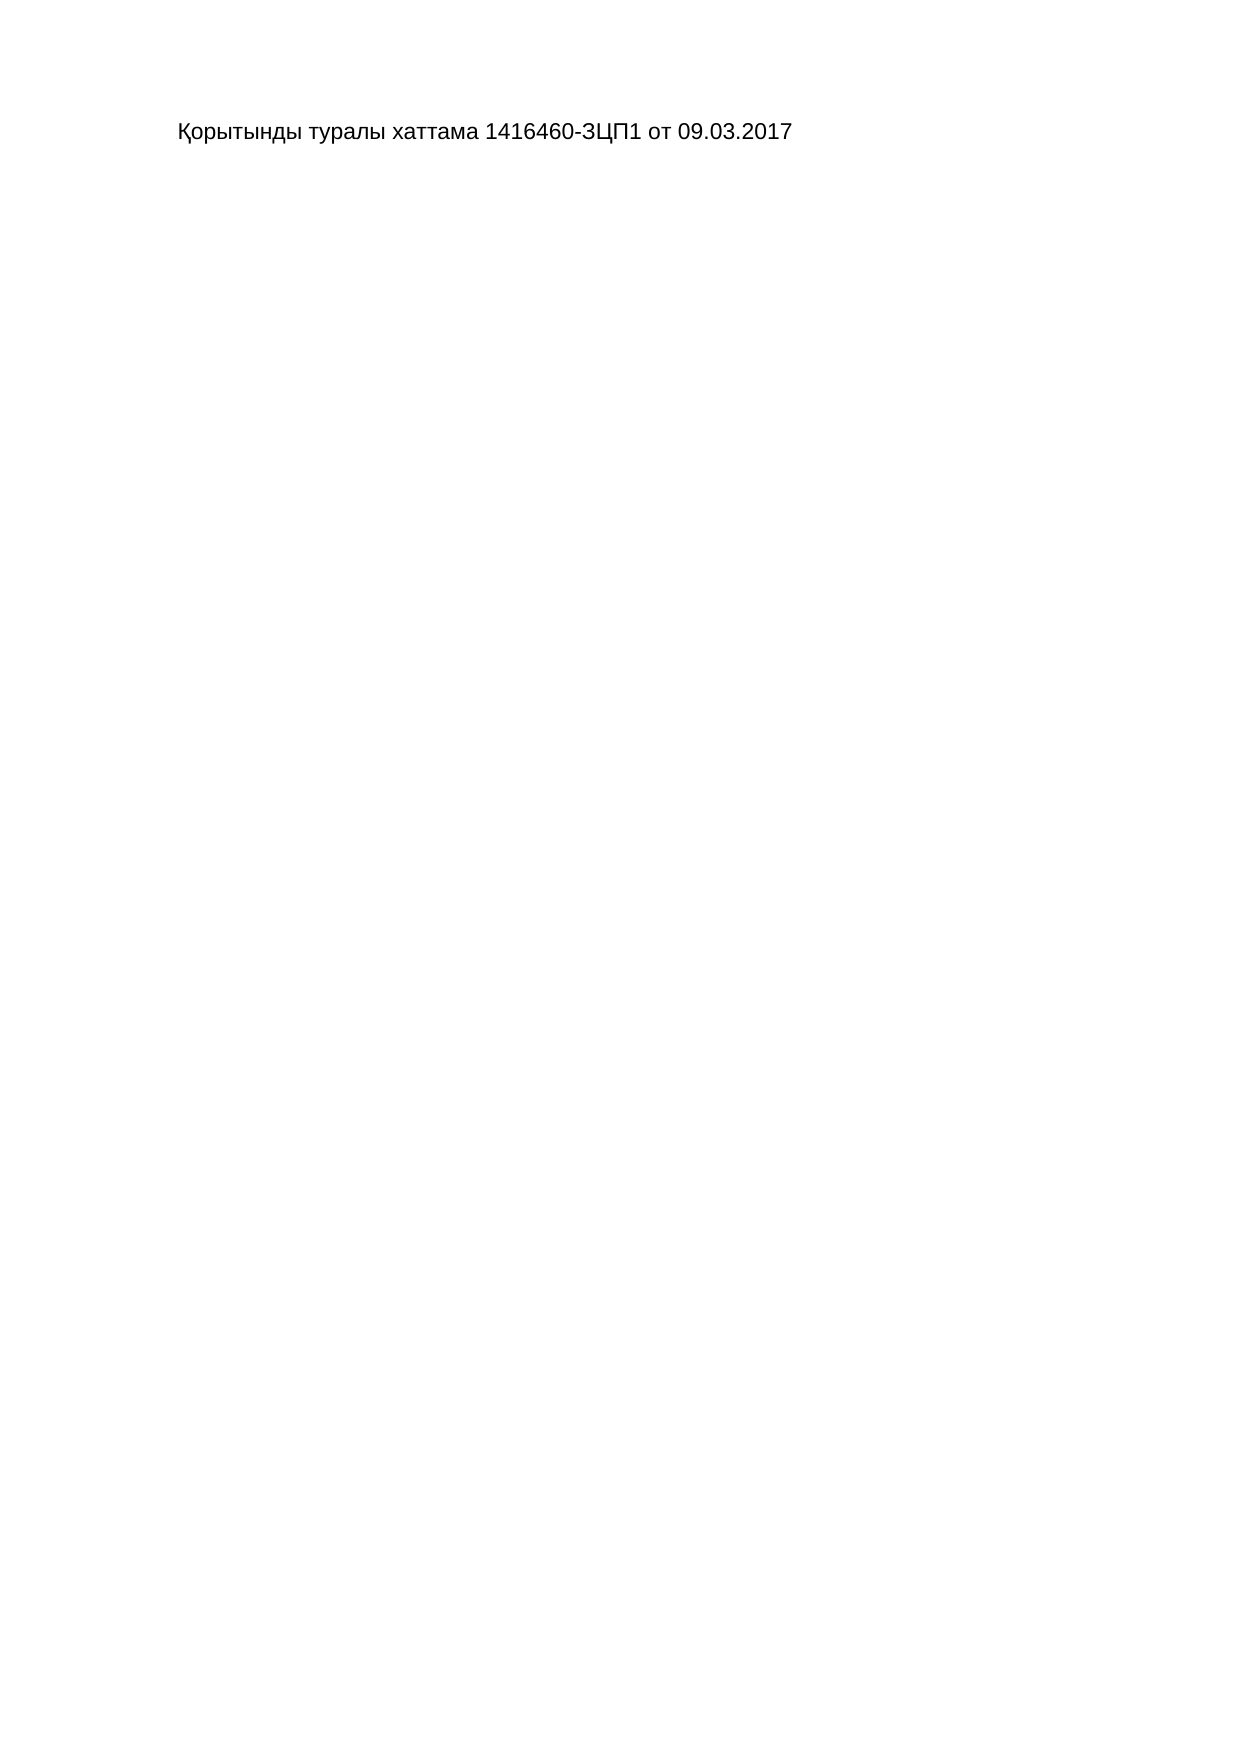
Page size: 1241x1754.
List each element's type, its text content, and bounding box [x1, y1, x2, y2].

text Қорытынды туралы хаттама 1416460-ЗЦП1 от 09.03.2017 [177, 118, 1152, 144]
